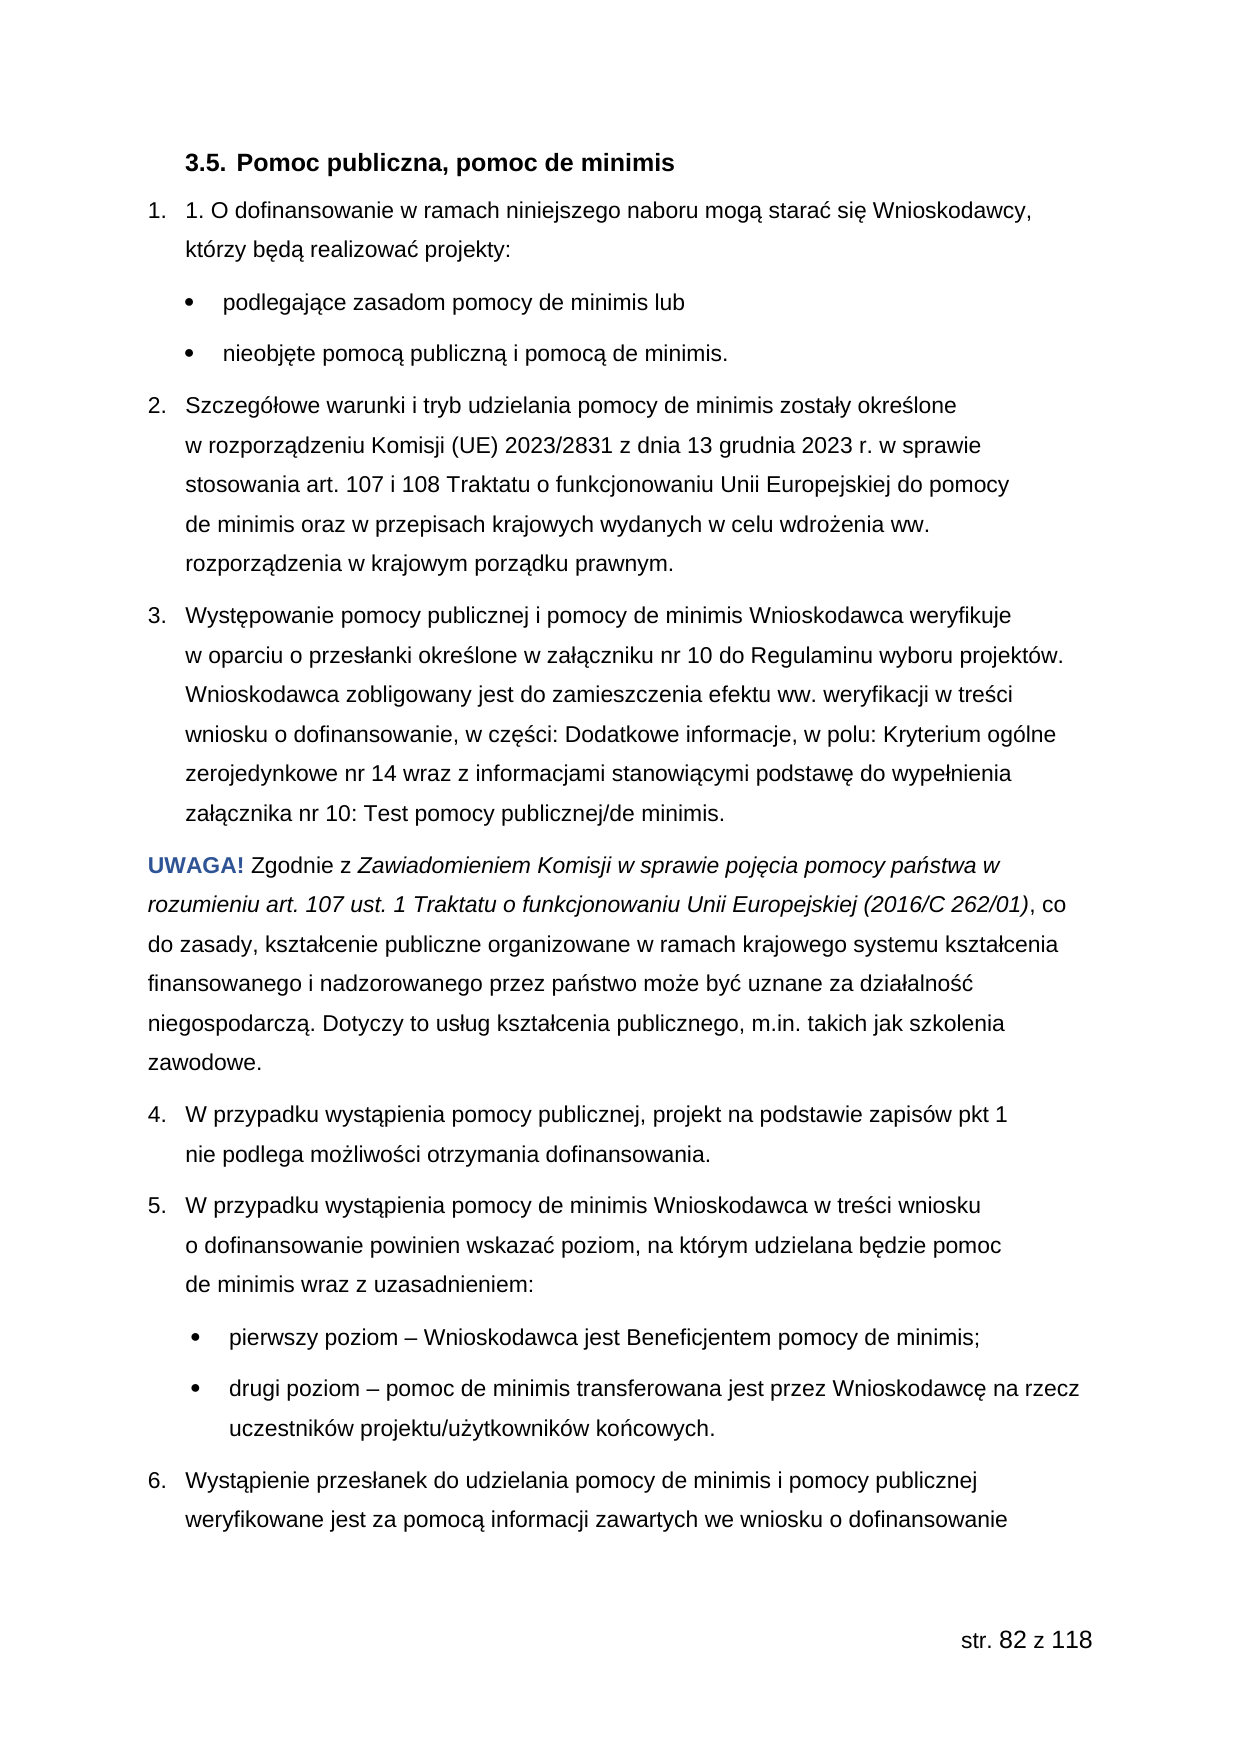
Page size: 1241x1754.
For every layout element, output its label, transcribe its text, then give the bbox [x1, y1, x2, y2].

text Pomoc publiczna, pomoc de minimis [185, 148, 1093, 176]
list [148, 1467, 1093, 1533]
list drugi poziom – pomoc de minimis transferowana jest przez Wnioskodawcę na rzecz uczestników projektu/użytkowników końcowych. [191, 1375, 1093, 1441]
text UWAGA! Zgodnie z Zawiadomieniem Komisji w sprawie pojęcia pomocy państwa w rozumieniu art. 107 ust. 1 Traktatu o funkcjonowaniu Unii Europejskiej (2016/C 262/01), co do zasady, kształcenie publiczne organizowane w ramach krajowego systemu kształcenia finansowanego i nadzorowanego przez państwo może być uznane za działalność niegospodarczą. Dotyczy to usług kształcenia publicznego, m.in. takich jak szkolenia zawodowe. [148, 852, 1093, 1075]
list nieobjęte pomocą publiczną i pomocą de minimis. [185, 340, 1093, 367]
list W przypadku wystąpienia pomocy de minimis Wnioskodawca w treści wniosku o dofinansowanie powinien wskazać poziom, na którym udzielana będzie pomoc de minimis wraz z uzasadnieniem: [148, 1192, 1093, 1298]
list pierwszy poziom – Wnioskodawca jest Beneficjentem pomocy de minimis; [191, 1323, 1093, 1350]
list podlegające zasadom pomocy de minimis lub [185, 288, 1093, 315]
list 1. O dofinansowanie w ramach niniejszego naboru mogą starać się Wnioskodawcy, którzy będą realizować projekty: [148, 197, 1093, 263]
list Występowanie pomocy publicznej i pomocy de minimis Wnioskodawca weryfikuje w oparciu o przesłanki określone w załączniku nr 10 do Regulaminu wyboru projektów. Wnioskodawca zobligowany jest do zamieszczenia efektu ww. weryfikacji w treści wniosku o dofinansowanie, w części: Dodatkowe informacje, w polu: Kryterium ogólne zerojedynkowe nr 14 wraz z informacjami stanowiącymi podstawę do wypełnienia załącznika nr 10: Test pomocy publicznej/de minimis. [148, 602, 1093, 826]
list Szczegółowe warunki i tryb udzielania pomocy de minimis zostały określone w rozporządzeniu Komisji (UE) 2023/2831 z dnia 13 grudnia 2023 r. w sprawie stosowania art. 107 i 108 Traktatu o funkcjonowaniu Unii Europejskiej do pomocy de minimis oraz w przepisach krajowych wydanych w celu wdrożenia ww. rozporządzenia w krajowym porządku prawnym. [148, 392, 1093, 577]
list W przypadku wystąpienia pomocy publicznej, projekt na podstawie zapisów pkt 1 nie podlega możliwości otrzymania dofinansowania. [148, 1101, 1093, 1167]
